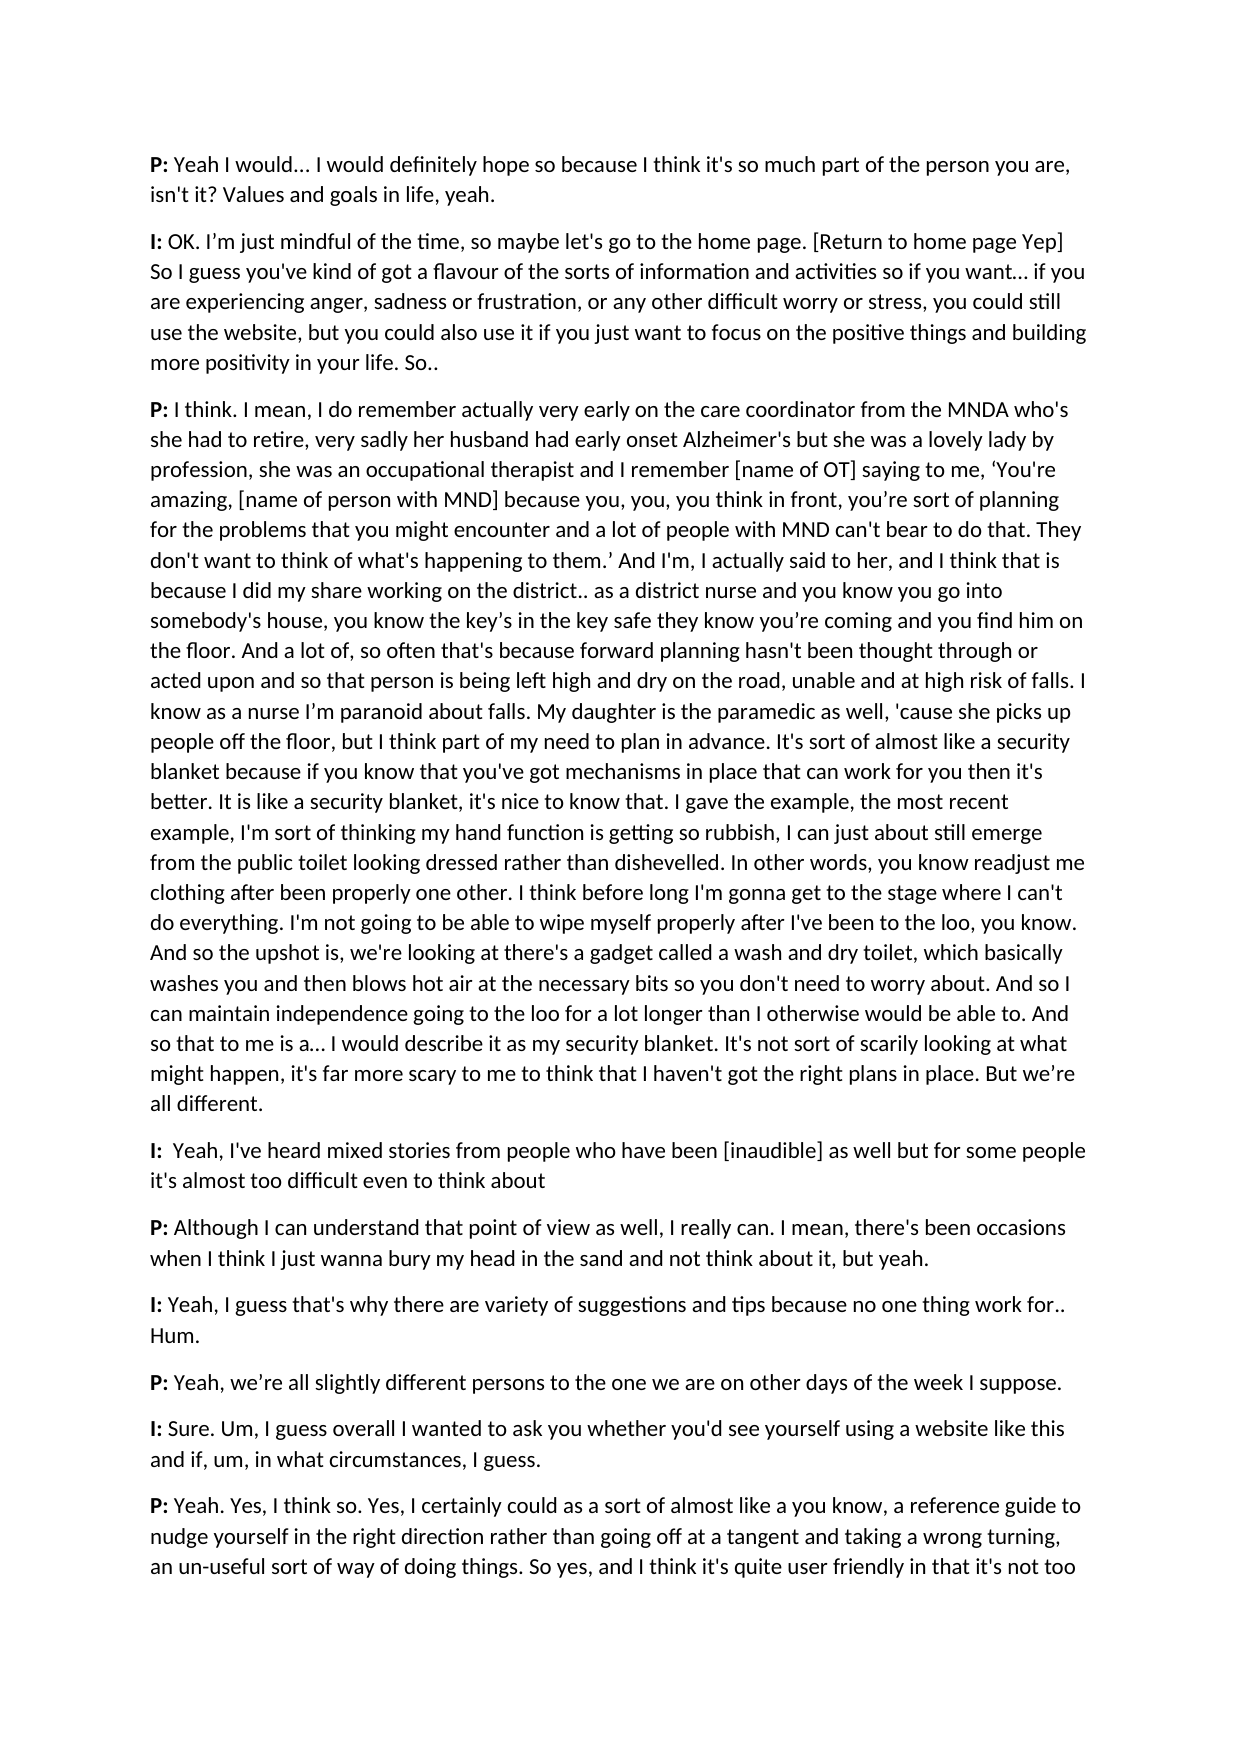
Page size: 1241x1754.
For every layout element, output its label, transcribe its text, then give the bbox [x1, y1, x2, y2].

text P: Although I can understand that point of view as well, I really can. I mean, there's been occasions when I think I just wanna bury my head in the sand and not think about it, but yeah. [150, 1213, 1090, 1272]
text I: Yeah, I guess that's why there are variety of suggestions and tips because no one thing work for.. Hum. [150, 1291, 1090, 1349]
text P: Yeah, we’re all slightly different persons to the one we are on other days of the week I suppose. [150, 1368, 1090, 1396]
text I: OK. I’m just mindful of the time, so maybe let's go to the home page. [Return to home page Yep] So I guess you've kind of got a flavour of the sorts of information and activities so if you want… if you are experiencing anger, sadness or frustration, or any other difficult worry or stress, you could still use the website, but you could also use it if you just want to focus on the positive things and building more positivity in your life. So.. [150, 227, 1090, 376]
text P: Yeah I would... I would definitely hope so because I think it's so much part of the person you are, isn't it? Values and goals in life, yeah. [150, 150, 1090, 208]
text I: Yeah, I've heard mixed stories from people who have been [inaudible] as well but for some people it's almost too difficult even to think about [150, 1136, 1090, 1195]
text P: I think. I mean, I do remember actually very early on the care coordinator from the MNDA who's she had to retire, very sadly her husband had early onset Alzheimer's but she was a lovely lady by profession, she was an occupational therapist and I remember [name of OT] saying to me, ‘You're amazing, [name of person with MND] because you, you, you think in front, you’re sort of planning for the problems that you might encounter and a lot of people with MND can't bear to do that. They don't want to think of what's happening to them.’ And I'm, I actually said to her, and I think that is because I did my share working on the district.. as a district nurse and you know you go into somebody's house, you know the key’s in the key safe they know you’re coming and you find him on the floor. And a lot of, so often that's because forward planning hasn't been thought through or acted upon and so that person is being left high and dry on the road, unable and at high risk of falls. I know as a nurse I’m paranoid about falls. My daughter is the paramedic as well, 'cause she picks up people off the floor, but I think part of my need to plan in advance. It's sort of almost like a security blanket because if you know that you've got mechanisms in place that can work for you then it's better. It is like a security blanket, it's nice to know that. I gave the example, the most recent example, I'm sort of thinking my hand function is getting so rubbish, I can just about still emerge from the public toilet looking dressed rather than dishevelled. In other words, you know readjust me clothing after been properly one other. I think before long I'm gonna get to the stage where I can't do everything. I'm not going to be able to wipe myself properly after I've been to the loo, you know. And so the upshot is, we're looking at there's a gadget called a wash and dry toilet, which basically washes you and then blows hot air at the necessary bits so you don't need to worry about. And so I can maintain independence going to the loo for a lot longer than I otherwise would be able to. And so that to me is a… I would describe it as my security blanket. It's not sort of scarily looking at what might happen, it's far more scary to me to think that I haven't got the right plans in place. But we’re all different. [150, 395, 1090, 1118]
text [150, 1492, 1090, 1580]
text I: Sure. Um, I guess overall I wanted to ask you whether you'd see yourself using a website like this and if, um, in what circumstances, I guess. [150, 1414, 1090, 1473]
